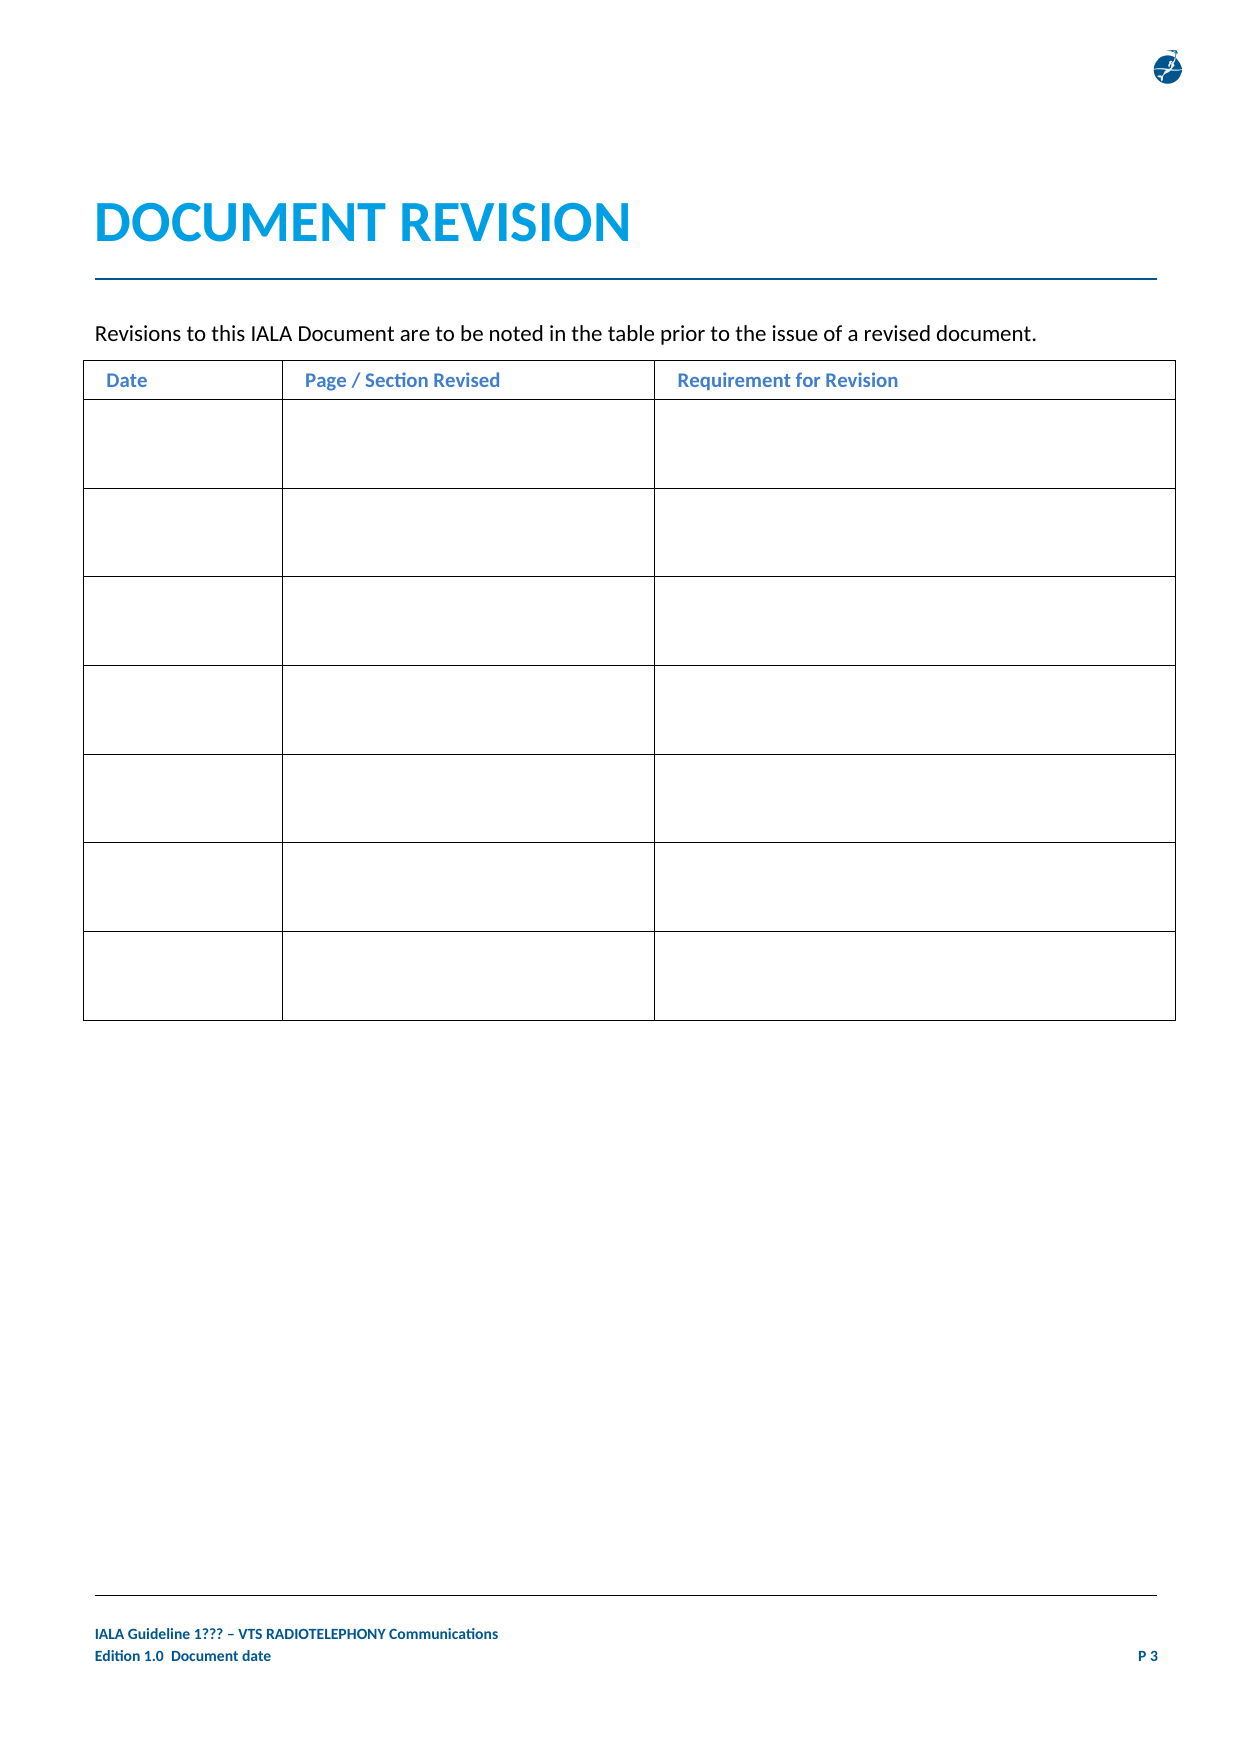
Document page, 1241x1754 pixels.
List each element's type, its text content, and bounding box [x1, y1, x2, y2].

table_cell [283, 400, 654, 488]
table_cell [283, 666, 654, 753]
table_cell [283, 577, 654, 665]
table_header Date [84, 361, 282, 399]
table_cell [283, 489, 654, 576]
table_cell [84, 932, 282, 1019]
table_header Page / Section Revised [283, 361, 654, 399]
table_cell [283, 932, 654, 1019]
table_cell [84, 843, 282, 931]
table_cell [655, 400, 1175, 488]
table_cell [84, 489, 282, 576]
table_cell [84, 666, 282, 753]
table_header Requirement for Revision [655, 361, 1175, 399]
table_cell [84, 577, 282, 665]
table_cell [655, 755, 1175, 842]
table_cell [283, 843, 654, 931]
table_cell [655, 666, 1175, 753]
picture [1122, 0, 1241, 119]
table_cell [84, 755, 282, 842]
table_cell [655, 843, 1175, 931]
table_cell [84, 400, 282, 488]
table_cell [283, 755, 654, 842]
text Revisions to this IALA Document are to be noted in the table prior to the issue of a revised document. [94, 319, 1157, 347]
table_cell [655, 489, 1175, 576]
table_cell [655, 577, 1175, 665]
table_cell [655, 932, 1175, 1019]
